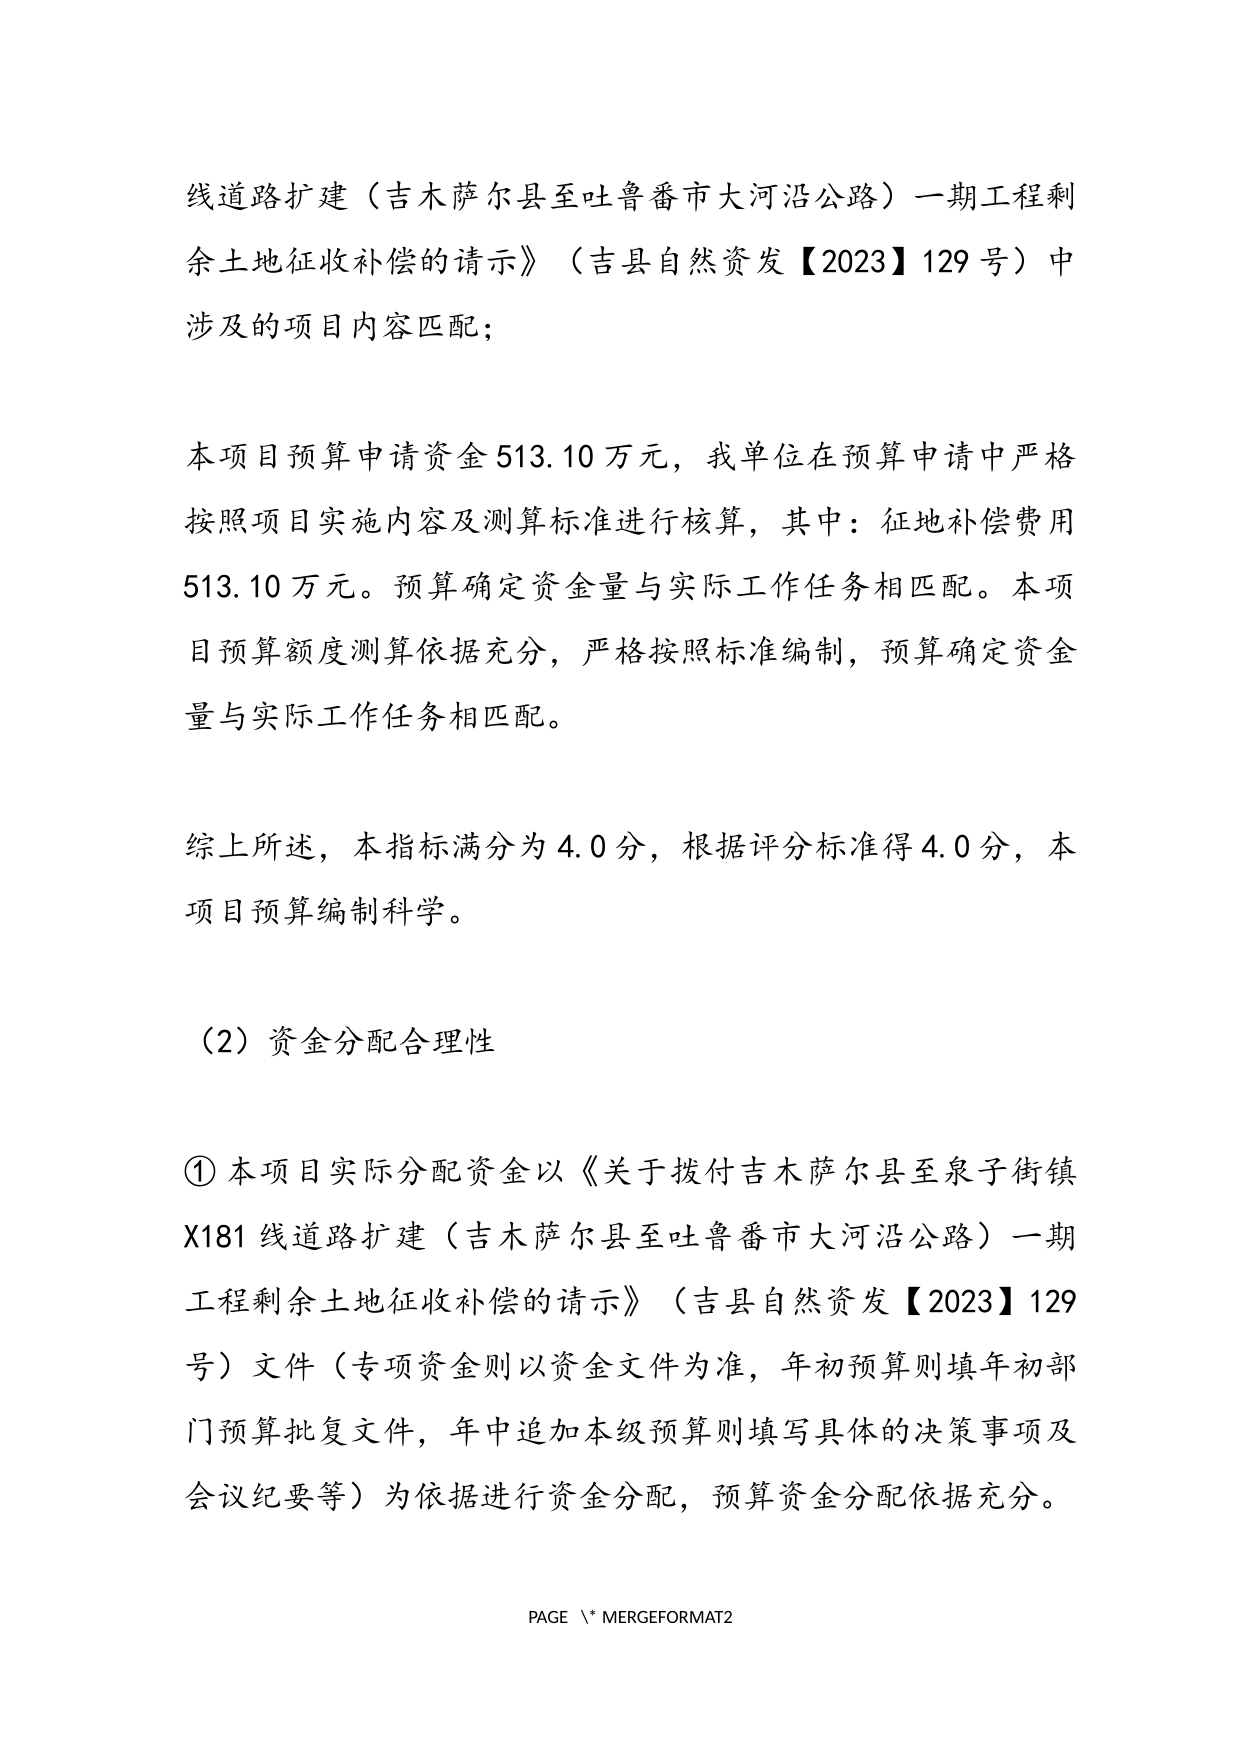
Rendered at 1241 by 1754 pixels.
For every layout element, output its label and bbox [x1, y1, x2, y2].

text [183, 162, 1078, 1527]
